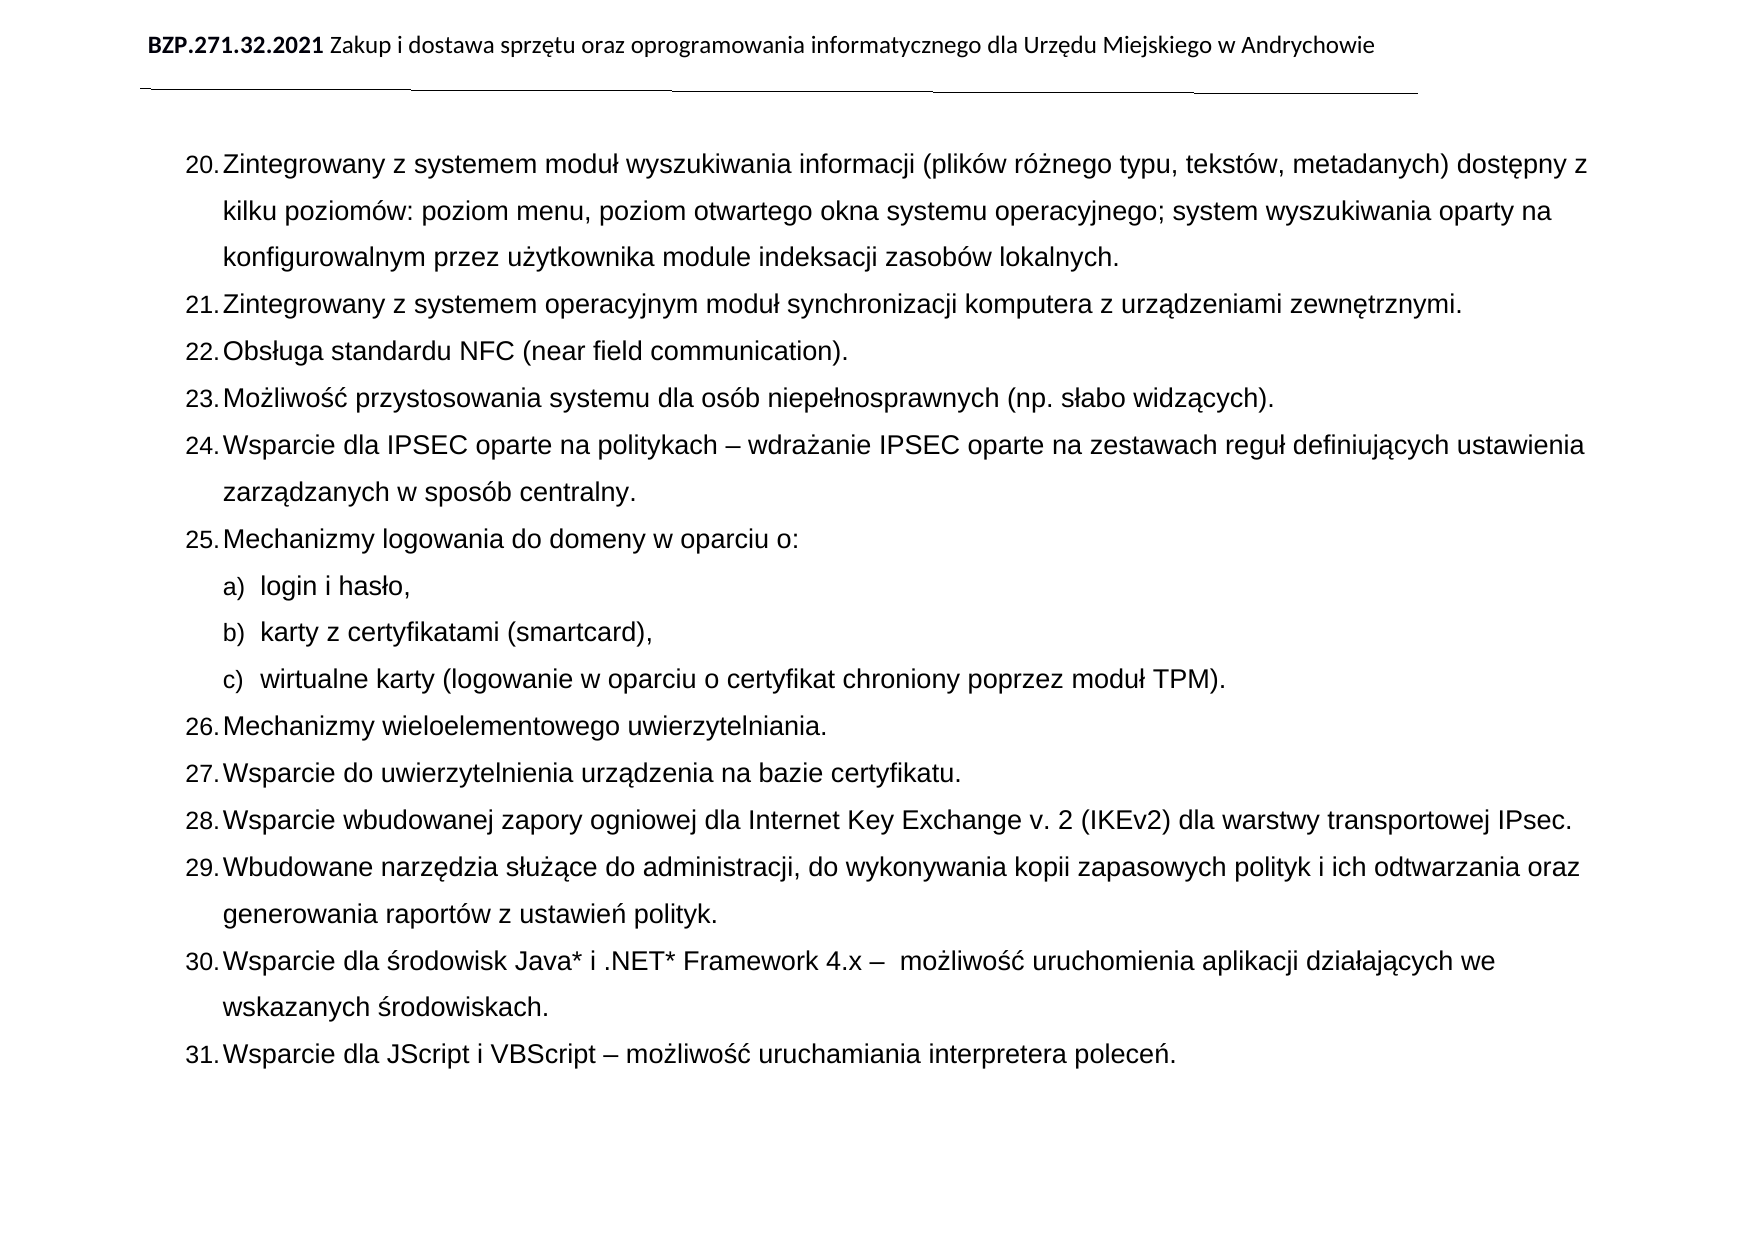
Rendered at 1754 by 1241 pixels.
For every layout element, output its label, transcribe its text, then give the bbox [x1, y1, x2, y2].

list login i hasło, [223, 569, 1606, 601]
list Wsparcie wbudowanej zapory ogniowej dla Internet Key Exchange v. 2 (IKEv2) dla warstwy transportowej IPsec. [185, 804, 1606, 835]
list Zintegrowany z systemem operacyjnym moduł synchronizacji komputera z urządzeniami zewnętrznymi. [185, 288, 1606, 319]
list Możliwość przystosowania systemu dla osób niepełnosprawnych (np. słabo widzących). [185, 382, 1606, 413]
list Wsparcie dla IPSEC oparte na politykach – wdrażanie IPSEC oparte na zestawach reguł definiujących ustawienia zarządzanych w sposób centralny. [185, 429, 1606, 507]
list karty z certyfikatami (smartcard), [223, 616, 1606, 648]
list Wbudowane narzędzia służące do administracji, do wykonywania kopii zapasowych polityk i ich odtwarzania oraz generowania raportów z ustawień polityk. [185, 851, 1606, 929]
list Mechanizmy logowania do domeny w oparciu o: [185, 523, 1606, 554]
list Obsługa standardu NFC (near field communication). [185, 335, 1606, 366]
list wirtualne karty (logowanie w oparciu o certyfikat chroniony poprzez moduł TPM). [223, 663, 1606, 694]
list Zintegrowany z systemem moduł wyszukiwania informacji (plików różnego typu, tekstów, metadanych) dostępny z kilku poziomów: poziom menu, poziom otwartego okna systemu operacyjnego; system wyszukiwania oparty na konfigurowalnym przez użytkownika module indeksacji zasobów lokalnych. [185, 148, 1606, 273]
list Wsparcie do uwierzytelnienia urządzenia na bazie certyfikatu. [185, 757, 1606, 788]
list Wsparcie dla środowisk Java* i .NET* Framework 4.x – możliwość uruchomienia aplikacji działających we wskazanych środowiskach. [185, 944, 1606, 1023]
list Mechanizmy wieloelementowego uwierzytelniania. [185, 710, 1606, 741]
list Wsparcie dla JScript i VBScript – możliwość uruchamiania interpretera poleceń. [185, 1038, 1606, 1069]
